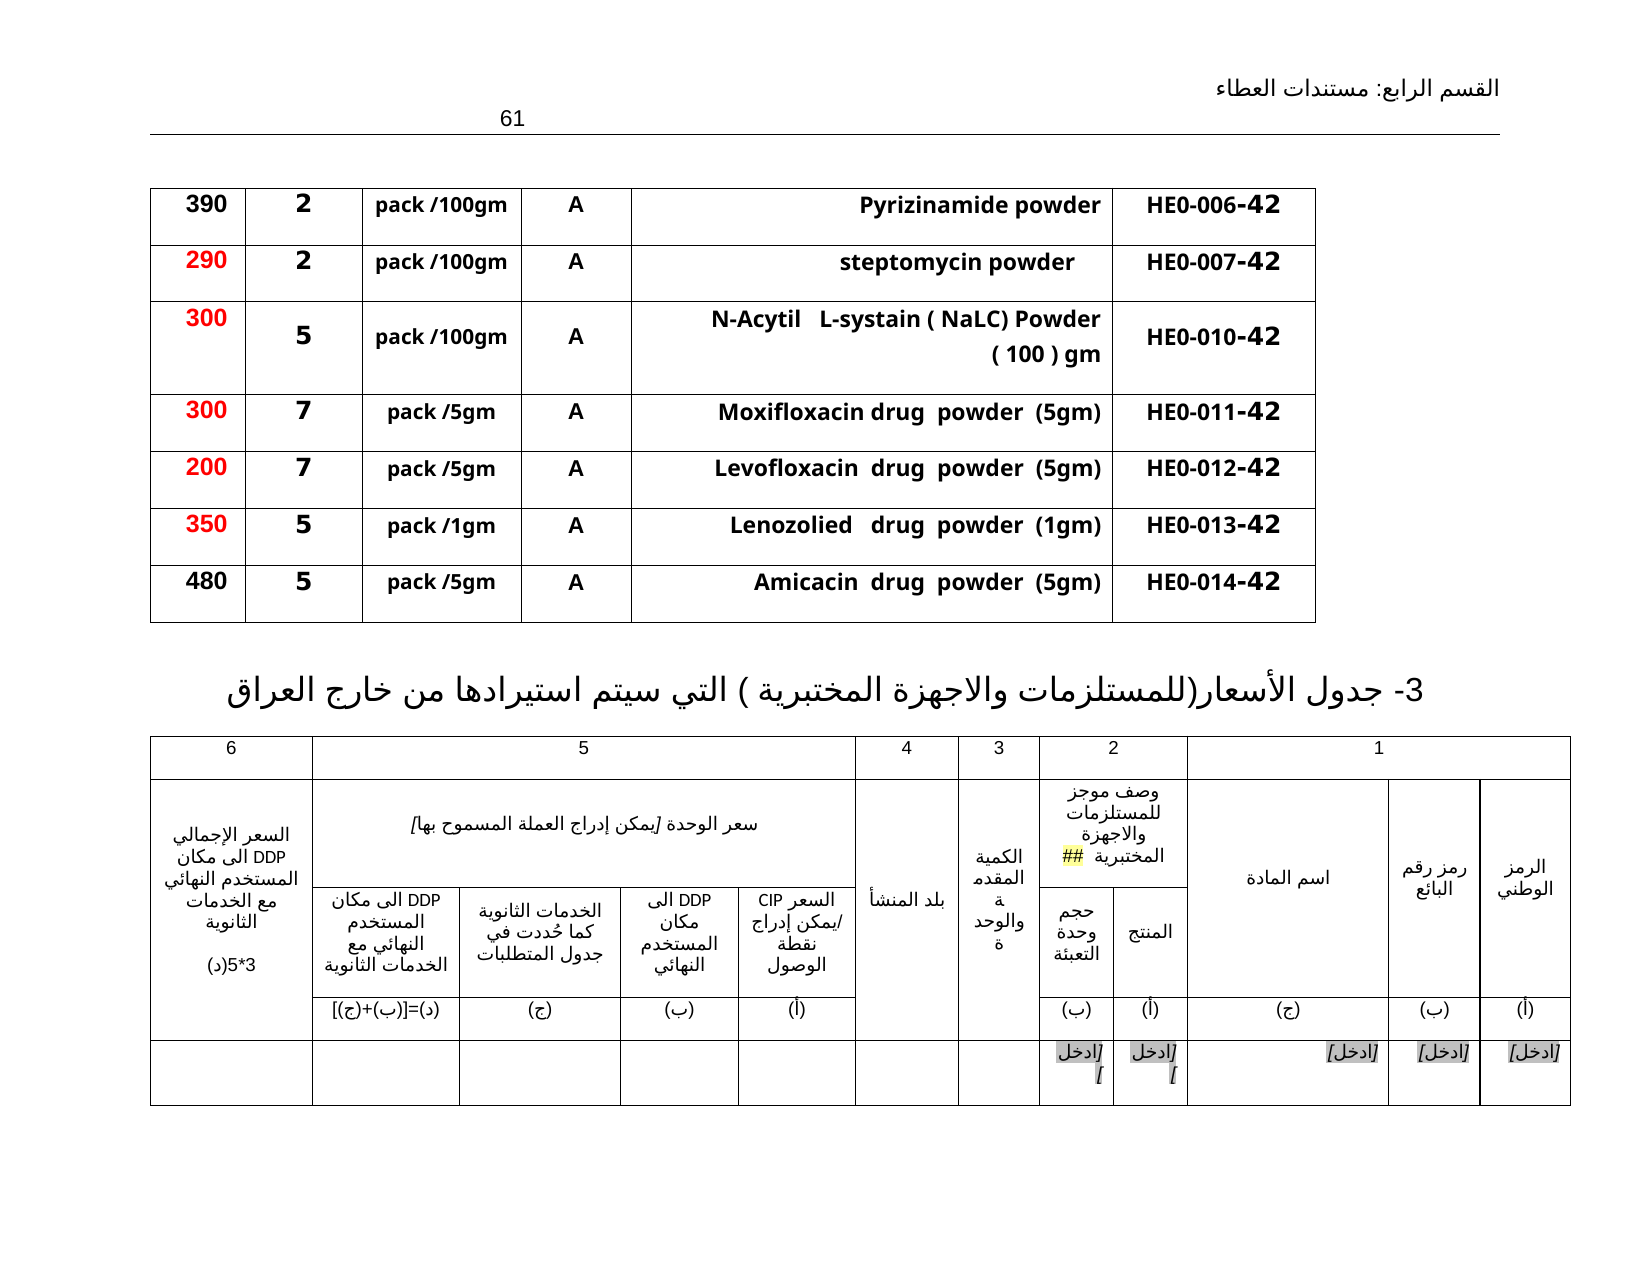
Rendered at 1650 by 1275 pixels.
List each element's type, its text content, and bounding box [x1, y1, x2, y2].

table_cell اسم المادة [1188, 780, 1388, 997]
table_cell (ب) [1389, 998, 1479, 1040]
table_cell [621, 1041, 738, 1105]
table_header 1 [1188, 737, 1570, 779]
table_cell pack /5gm [363, 452, 521, 508]
table_cell 42-HE0-011 [1113, 395, 1315, 451]
table_cell (ج) [1188, 998, 1388, 1040]
table_cell حجم وحدة التعبئة [1040, 888, 1113, 997]
table_cell (د)=[(ب)+(ج)] [313, 998, 459, 1040]
table_cell A [522, 509, 631, 565]
table_cell A [522, 189, 631, 244]
table_cell سعر الوحدة [يمكن إدراج العملة المسموح بها] [313, 780, 855, 887]
table_cell 300 [151, 302, 245, 394]
table_cell (أ) [1114, 998, 1187, 1040]
table_cell 7 [246, 395, 362, 451]
table_header 4 [856, 737, 958, 779]
table_cell Pyrizinamide powder [632, 189, 1112, 244]
table_cell 5 [246, 302, 362, 394]
table_cell [460, 1041, 620, 1105]
table_cell 42-HE0-013 [1113, 509, 1315, 565]
table_cell 42-HE0-012 [1113, 452, 1315, 508]
table_cell 42-HE0-010 [1113, 302, 1315, 394]
table_cell steptomycin powder [632, 246, 1112, 301]
table_cell بلد المنشأ [856, 780, 958, 1040]
table_cell [ادخل] [1040, 1041, 1113, 1105]
table_cell 42-HE0-006 [1113, 189, 1315, 244]
table_cell السعر الإجمالي DDP الى مكان المستخدم النهائي مع الخدمات الثانوية 3*5(د) [151, 780, 312, 1040]
table_cell 7 [246, 452, 362, 508]
table_header 6 [151, 737, 312, 779]
table_cell الخدمات الثانوية كما حُددت في جدول المتطلبات [460, 888, 620, 997]
table_cell A [522, 566, 631, 622]
table_cell (ب) [621, 998, 738, 1040]
text 3- جدول الأسعار(للمستلزمات والاجهزة المختبرية ) التي سيتم استيرادها من خارج العراق [150, 671, 1500, 709]
table_cell [151, 1041, 312, 1105]
table_cell (ج) [460, 998, 620, 1040]
table_cell pack /1gm [363, 509, 521, 565]
table_cell [ادخل] [1114, 1041, 1187, 1105]
table_header 5 [313, 737, 855, 779]
table_cell [ادخل] [1481, 1041, 1570, 1105]
table_cell A [522, 246, 631, 301]
table_cell الرمز الوطني [1481, 780, 1570, 997]
table_cell (أ) [1481, 998, 1570, 1040]
table_cell A [522, 302, 631, 394]
table_cell Lenozolied drug powder (1gm) [632, 509, 1112, 565]
table_cell A [522, 452, 631, 508]
table_cell 5 [246, 566, 362, 622]
table_cell Levofloxacin drug powder (5gm) [632, 452, 1112, 508]
table_cell [ادخل] [1188, 1041, 1388, 1105]
table_cell Amicacin drug powder (5gm) [632, 566, 1112, 622]
table_cell 200 [151, 452, 245, 508]
table_cell DDP الى مكان المستخدم النهائي [621, 888, 738, 997]
table_header 2 [1040, 737, 1187, 779]
table_cell 42-HE0-007 [1113, 246, 1315, 301]
table_cell 350 [151, 509, 245, 565]
table_cell السعر CIP /يمكن إدراج نقطة الوصول [739, 888, 855, 997]
table_cell 480 [151, 566, 245, 622]
table_cell N-Acytil L-systain ( NaLC) Powder ( 100 ) gm [632, 302, 1112, 394]
table_cell [959, 1041, 1039, 1105]
table_cell DDP الى مكان المستخدم النهائي مع الخدمات الثانوية [313, 888, 459, 997]
table_cell 390 [151, 189, 245, 244]
table_cell pack /100gm [363, 189, 521, 244]
table_cell وصف موجز للمستلزمات والاجهزة المختبرية ## [1040, 780, 1187, 887]
table_cell Moxifloxacin drug powder (5gm) [632, 395, 1112, 451]
table_cell [ادخل] [1389, 1041, 1479, 1105]
table_cell المنتج [1114, 888, 1187, 997]
table_cell (أ) [739, 998, 855, 1040]
table_cell الكمية المقدمة والوحدة [959, 780, 1039, 1040]
table_cell pack /100gm [363, 246, 521, 301]
table_cell 300 [151, 395, 245, 451]
table_header 3 [959, 737, 1039, 779]
table_cell pack /5gm [363, 395, 521, 451]
table_cell 2 [246, 189, 362, 244]
table_cell [856, 1041, 958, 1105]
table_cell 42-HE0-014 [1113, 566, 1315, 622]
table_cell 2 [246, 246, 362, 301]
table_cell (ب) [1040, 998, 1113, 1040]
table_cell A [522, 395, 631, 451]
table_cell [313, 1041, 459, 1105]
table_cell 5 [246, 509, 362, 565]
table_cell pack /100gm [363, 302, 521, 394]
table_cell [739, 1041, 855, 1105]
table_cell pack /5gm [363, 566, 521, 622]
table_cell 290 [151, 246, 245, 301]
table_cell رمز رقم البائع [1389, 780, 1479, 997]
